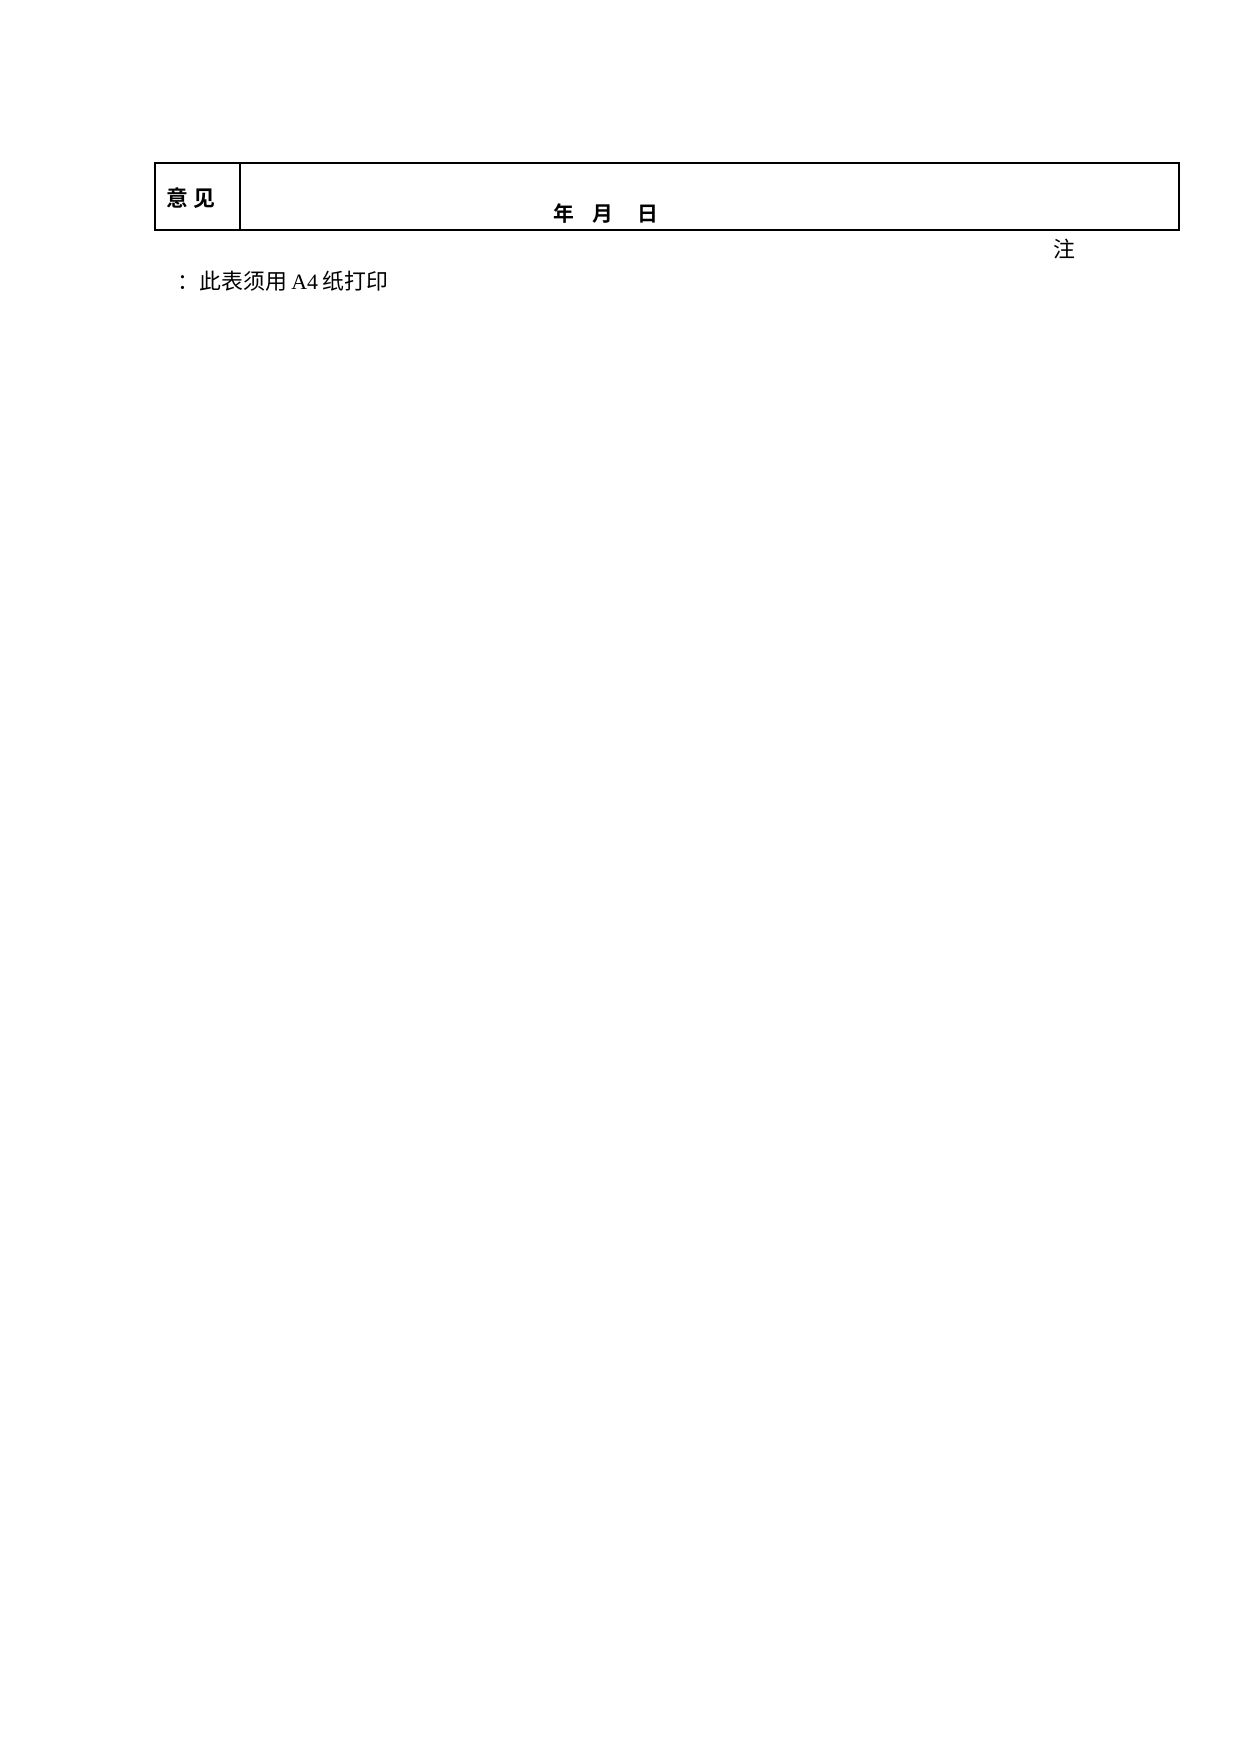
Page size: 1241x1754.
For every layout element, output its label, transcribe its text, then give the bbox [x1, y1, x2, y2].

text 注：此表须用A4纸打印 [177, 231, 1053, 296]
table_cell 人事部门意 见 [156, 164, 239, 229]
table_cell 年 月 日 [241, 164, 1178, 229]
